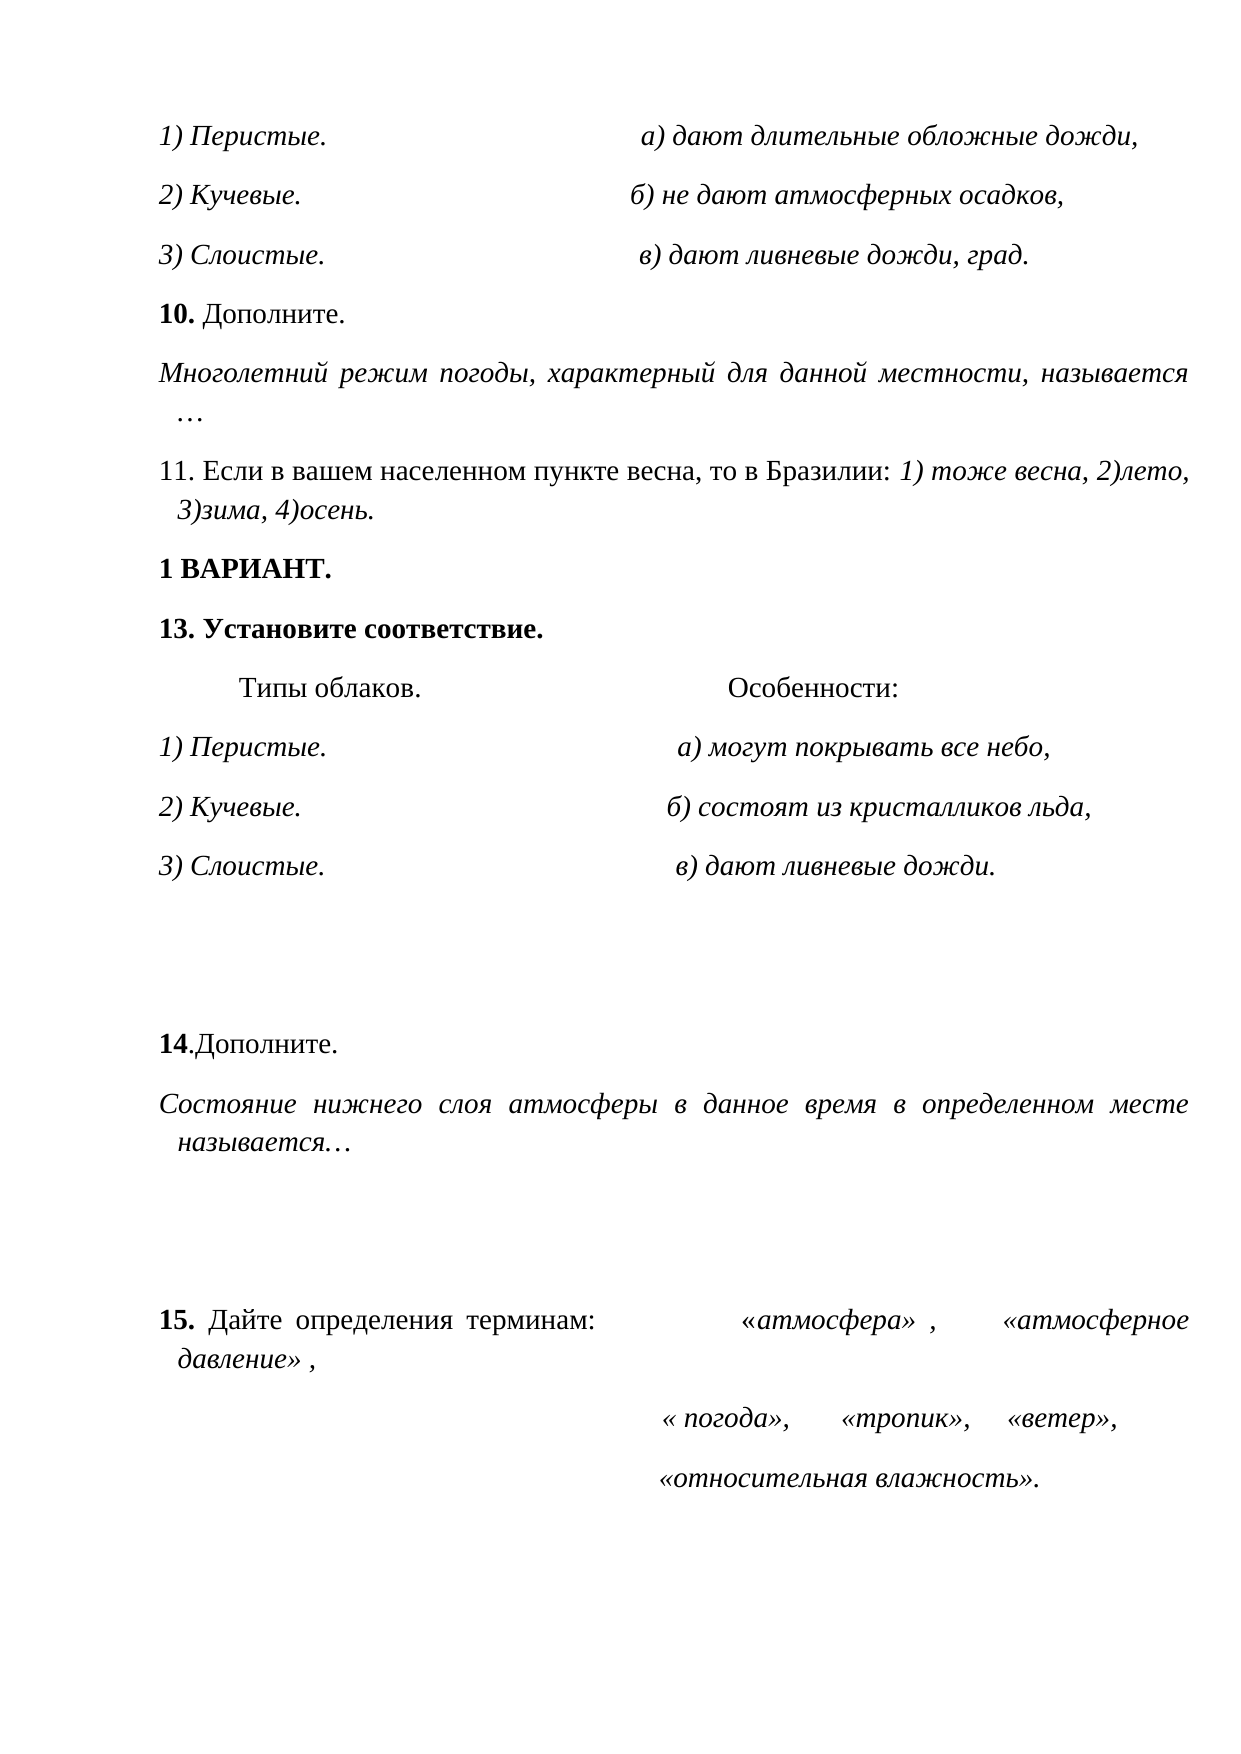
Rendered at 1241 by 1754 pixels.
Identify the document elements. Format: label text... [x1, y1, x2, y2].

text 2) Кучевые. б) не дают атмосферных осадков, [158, 177, 1190, 211]
text 11. Если в вашем населенном пункте весна, то в Бразилии: 1) тоже весна, 2)лето, 3)зима, 4)осень. [158, 453, 1190, 526]
text 13. Установите соответствие. [158, 611, 1190, 644]
text «относительная влажность». [102, 1460, 1190, 1493]
text 3) Слоистые. в) дают ливневые дожди. [158, 848, 1190, 882]
text 14.Дополните. [158, 1026, 1190, 1060]
text 2) Кучевые. б) состоят из кристалликов льда, [158, 789, 1190, 822]
text 1) Перистые. а) дают длительные обложные дожди, [158, 118, 1190, 152]
text « погода», «тропик», «ветер», [158, 1400, 1190, 1434]
text 15. Дайте определения терминам: «атмосфера» , «атмосферное давление» , [158, 1302, 1190, 1374]
text 3) Слоистые. в) дают ливневые дожди, град. [158, 237, 1190, 270]
text Состояние нижнего слоя атмосферы в данное время в определенном месте называется… [158, 1086, 1190, 1158]
text 10. Дополните. [158, 296, 1190, 330]
text Многолетний режим погоды, характерный для данной местности, называется … [158, 356, 1190, 428]
text 1) Перистые. а) могут покрывать все небо, [158, 729, 1190, 763]
text Типы облаков. Особенности: [158, 670, 1190, 704]
text 1 ВАРИАНТ. [158, 551, 1190, 585]
